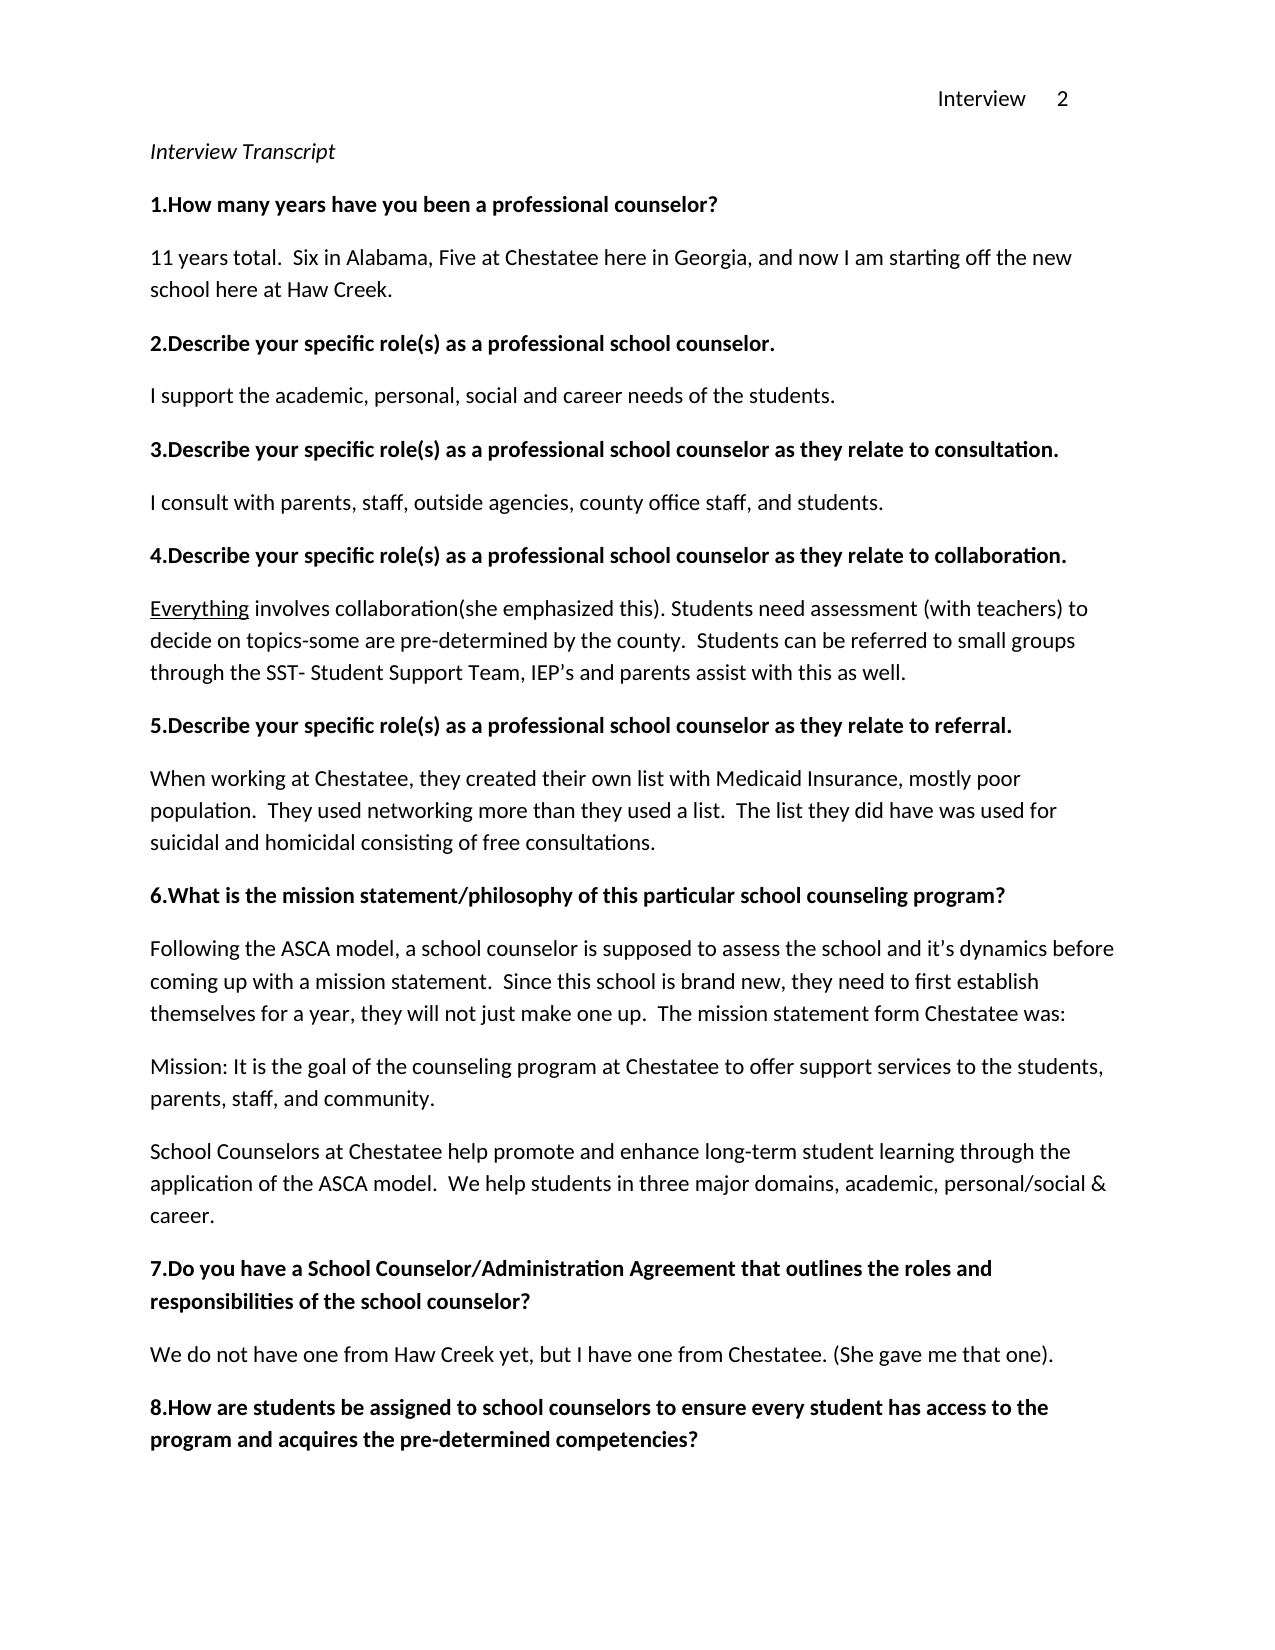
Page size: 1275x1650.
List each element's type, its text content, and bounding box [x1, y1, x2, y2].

text I support the academic, personal, social and career needs of the students. [150, 382, 1125, 410]
text Everything involves collaboration(she emphasized this). Students need assessment (with teachers) to decide on topics-some are pre-determined by the county. Students can be referred to small groups through the SST- Student Support Team, IEP’s and parents assist with this as well. [150, 594, 1125, 686]
text Following the ASCA model, a school counselor is supposed to assess the school and it’s dynamics before coming up with a mission statement. Since this school is brand new, they need to first establish themselves for a year, they will not just make one up. The mission statement form Chestatee was: [150, 934, 1125, 1027]
text When working at Chestatee, they created their own list with Medicaid Insurance, mostly poor population. They used networking more than they used a list. The list they did have was used for suicidal and homicidal consisting of free consultations. [150, 764, 1125, 857]
text 2.Describe your specific role(s) as a professional school counselor. [150, 329, 1125, 357]
text 3.Describe your specific role(s) as a professional school counselor as they relate to consultation. [150, 435, 1125, 463]
text Interview Transcript [150, 137, 1125, 165]
text I consult with parents, staff, outside agencies, county office staff, and students. [150, 488, 1125, 516]
text We do not have one from Haw Creek yet, but I have one from Chestatee. (She gave me that one). [150, 1340, 1125, 1368]
text 1.How many years have you been a professional counselor? [150, 190, 1125, 218]
text 4.Describe your specific role(s) as a professional school counselor as they relate to collaboration. [150, 541, 1125, 569]
text 7.Do you have a School Counselor/Administration Agreement that outlines the roles and responsibilities of the school counselor? [150, 1254, 1125, 1315]
text Interview 2 [150, 84, 1125, 112]
text 11 years total. Six in Alabama, Five at Chestatee here in Georgia, and now I am starting off the new school here at Haw Creek. [150, 243, 1125, 304]
text 5.Describe your specific role(s) as a professional school counselor as they relate to referral. [150, 711, 1125, 739]
text Mission: It is the goal of the counseling program at Chestatee to offer support services to the students, parents, staff, and community. [150, 1052, 1125, 1112]
text School Counselors at Chestatee help promote and enhance long-term student learning through the application of the ASCA model. We help students in three major domains, academic, personal/social & career. [150, 1137, 1125, 1229]
text 6.What is the mission statement/philosophy of this particular school counseling program? [150, 882, 1125, 909]
text 8.How are students be assigned to school counselors to ensure every student has access to the program and acquires the pre-determined competencies? [150, 1393, 1125, 1453]
